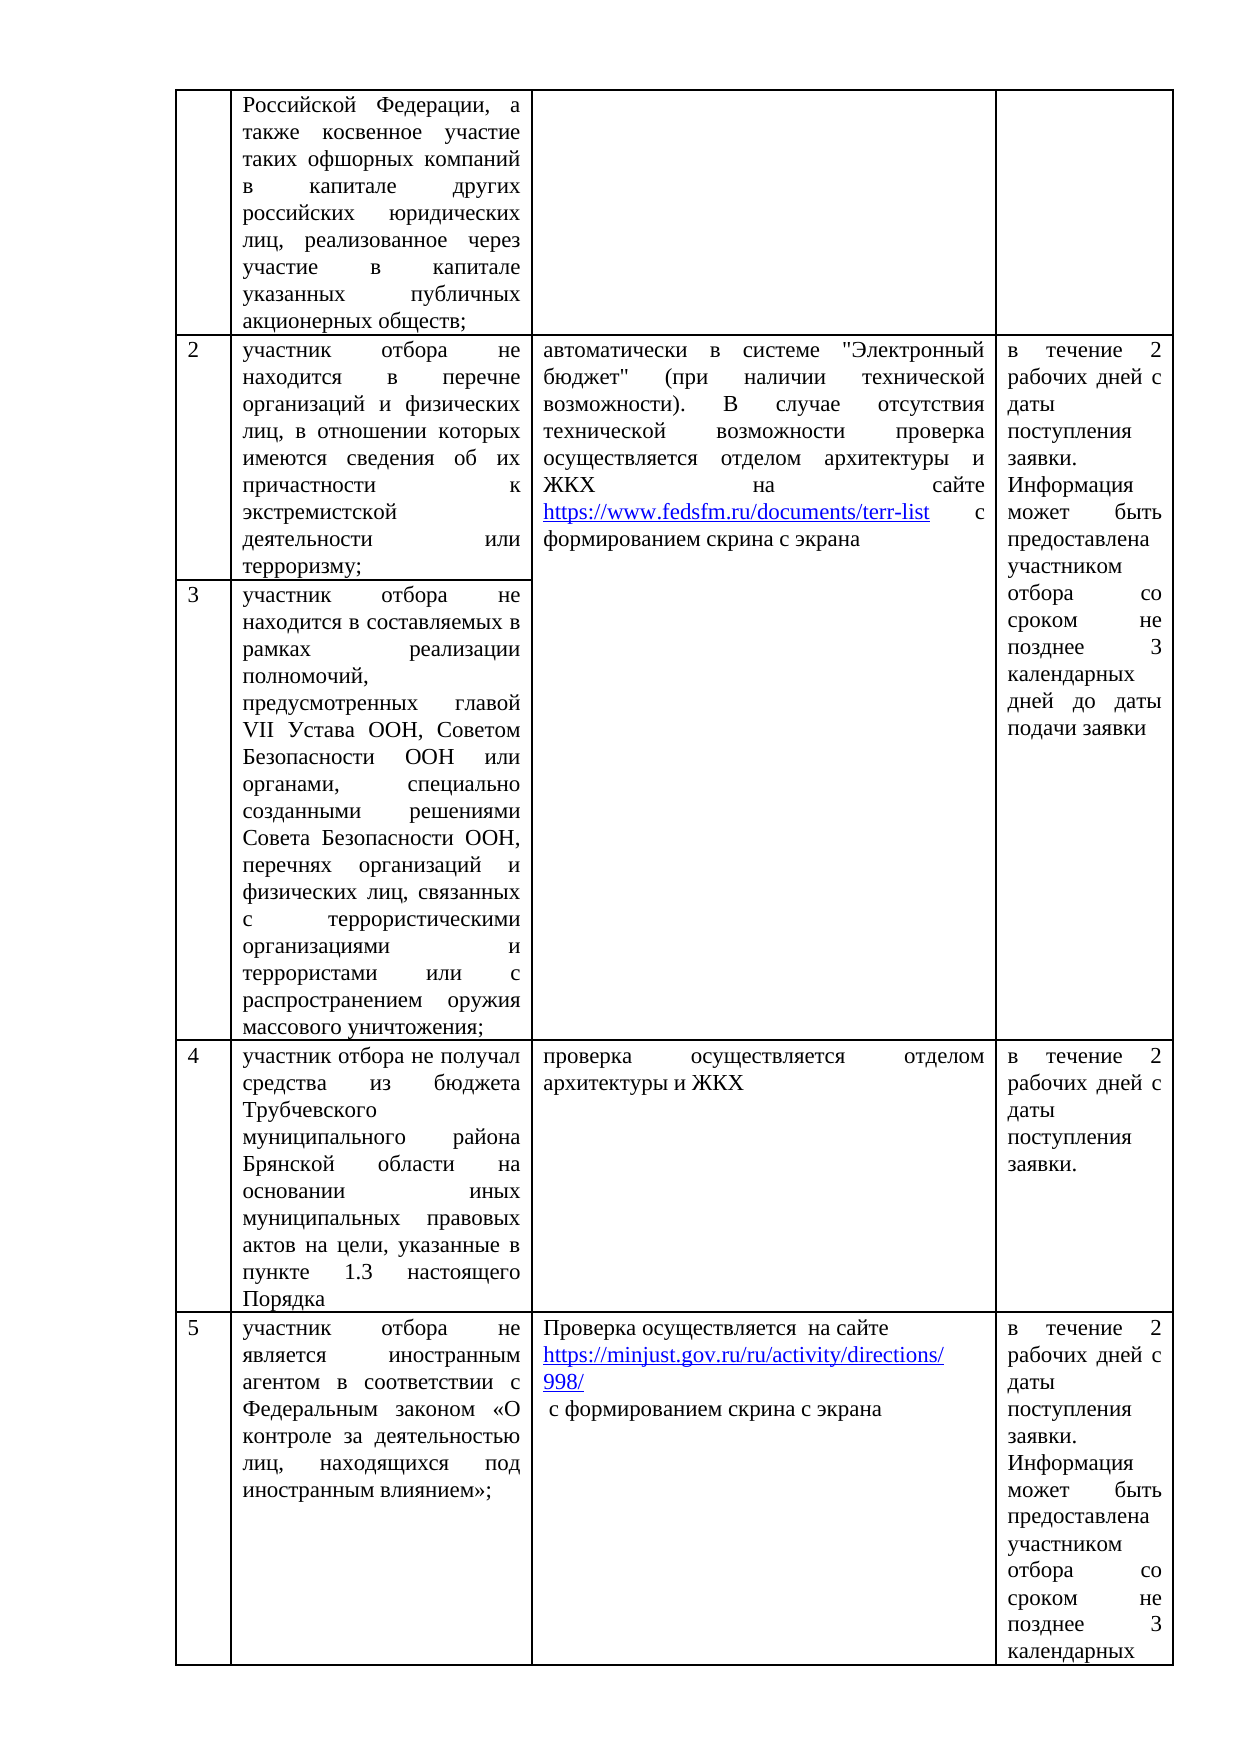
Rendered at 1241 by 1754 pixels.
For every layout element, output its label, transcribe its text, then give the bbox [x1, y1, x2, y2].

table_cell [232, 91, 531, 333]
table_cell автоматически в системе "Электронный бюджет" (при наличии технической возможности). В случае отсутствия технической возможности проверка осуществляется отделом архитектуры и ЖКХ на сайте https://www.fedsfm.ru/documents/terr-list с формированием скрина с экрана [533, 336, 995, 1039]
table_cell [533, 91, 995, 333]
table_cell в течение 2 рабочих дней с даты поступления заявки. [997, 1041, 1172, 1311]
table_cell 5 [177, 1313, 230, 1664]
table_cell участник отбора не находится в перечне организаций и физических лиц, в отношении которых имеются сведения об их причастности к экстремистской деятельности или терроризму; [232, 336, 531, 578]
table_cell участник отбора не получал средства из бюджета Трубчевского муниципального района Брянской области на основании иных муниципальных правовых актов на цели, указанные в пункте 1.3 настоящего Порядка [232, 1041, 531, 1311]
table_cell 2 [177, 336, 230, 578]
table_cell проверка осуществляется отделом архитектуры и ЖКХ [533, 1041, 995, 1311]
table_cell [232, 1313, 531, 1664]
table_cell 1 [177, 91, 230, 333]
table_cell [997, 91, 1172, 333]
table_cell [997, 1313, 1172, 1664]
table_cell участник отбора не находится в составляемых в рамках реализации полномочий, предусмотренных главой VII Устава ООН, Советом Безопасности ООН или органами, специально созданными решениями Совета Безопасности ООН, перечнях организаций и физических лиц, связанных с террористическими организациями и террористами или с распространением оружия массового уничтожения; [232, 581, 531, 1039]
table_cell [533, 1313, 995, 1664]
table_cell 4 [177, 1041, 230, 1311]
table_cell 3 [177, 581, 230, 1039]
